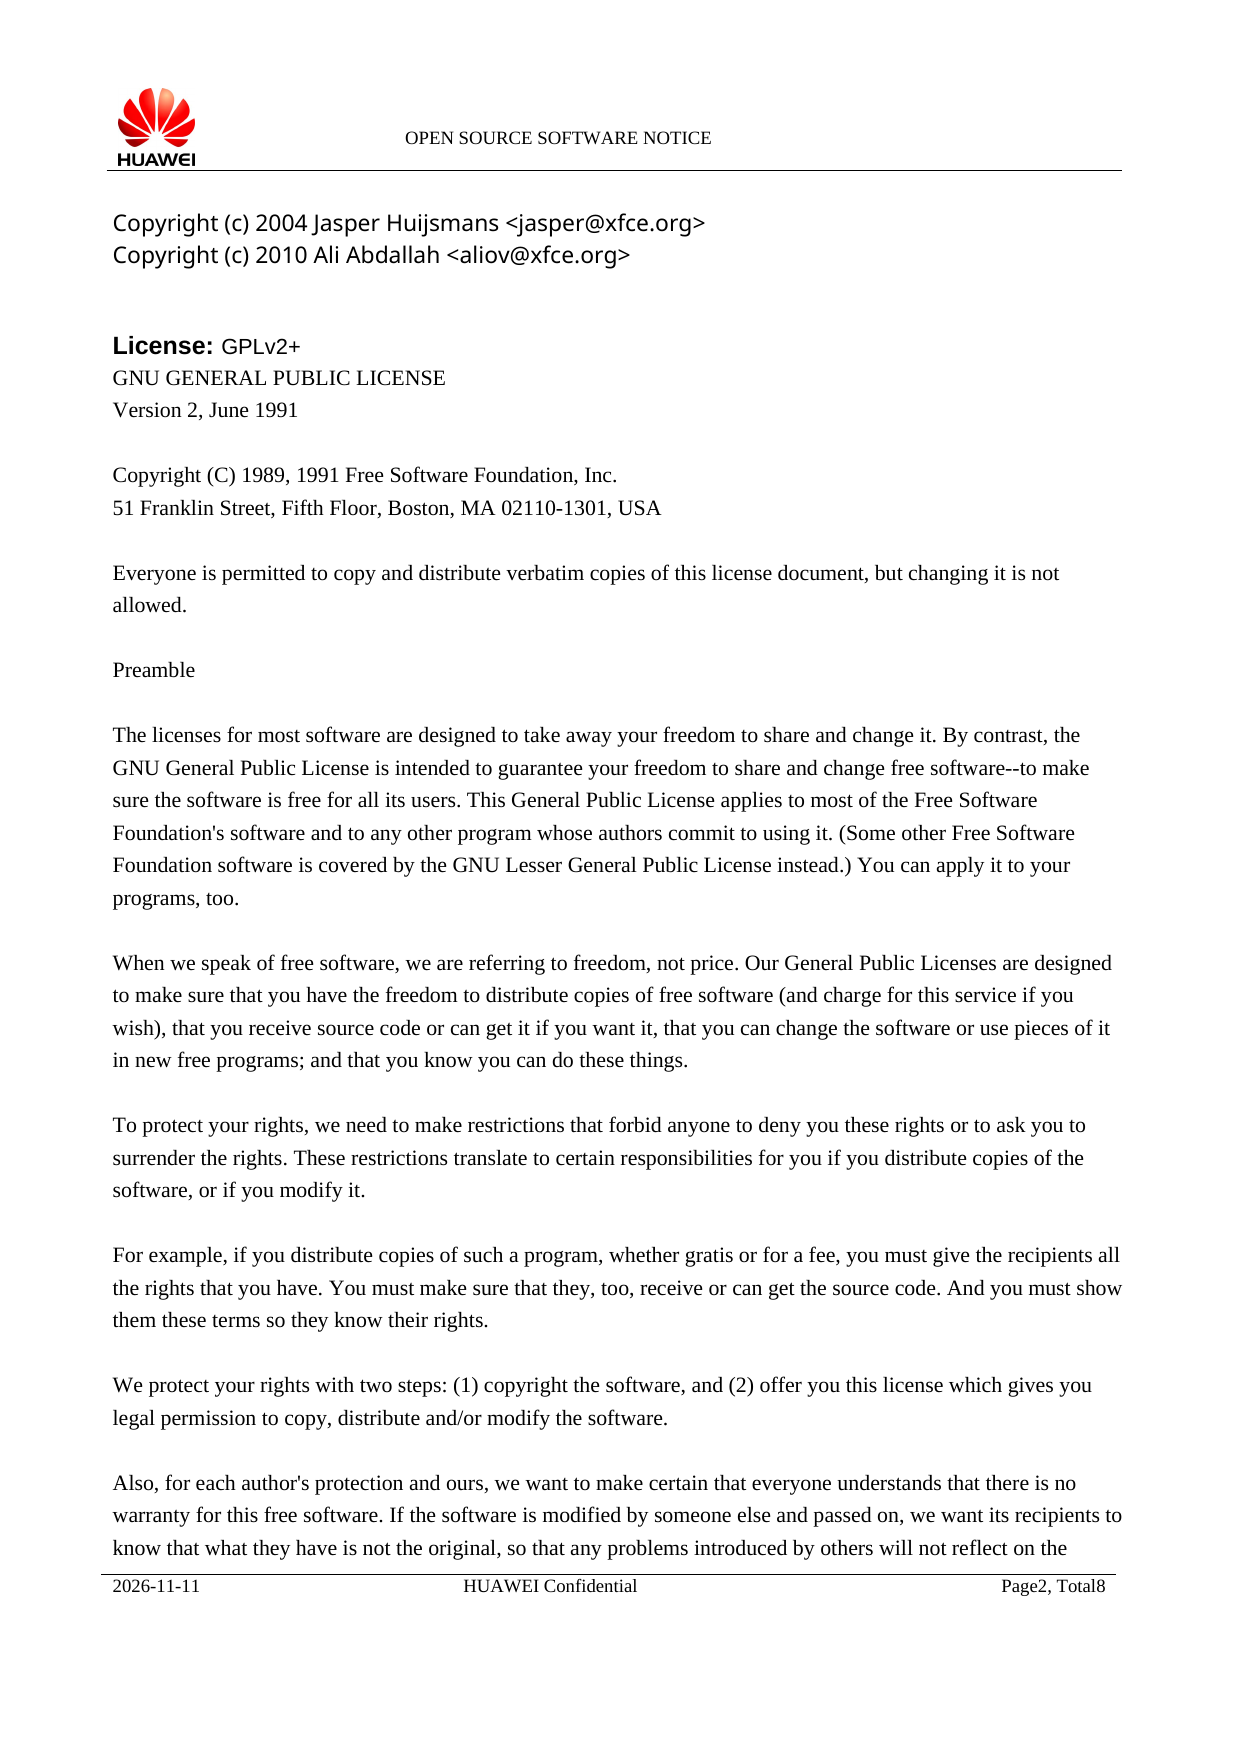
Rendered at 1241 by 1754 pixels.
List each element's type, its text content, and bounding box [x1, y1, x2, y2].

text License: GPLv2+ [112, 329, 1128, 361]
picture [118, 88, 195, 166]
